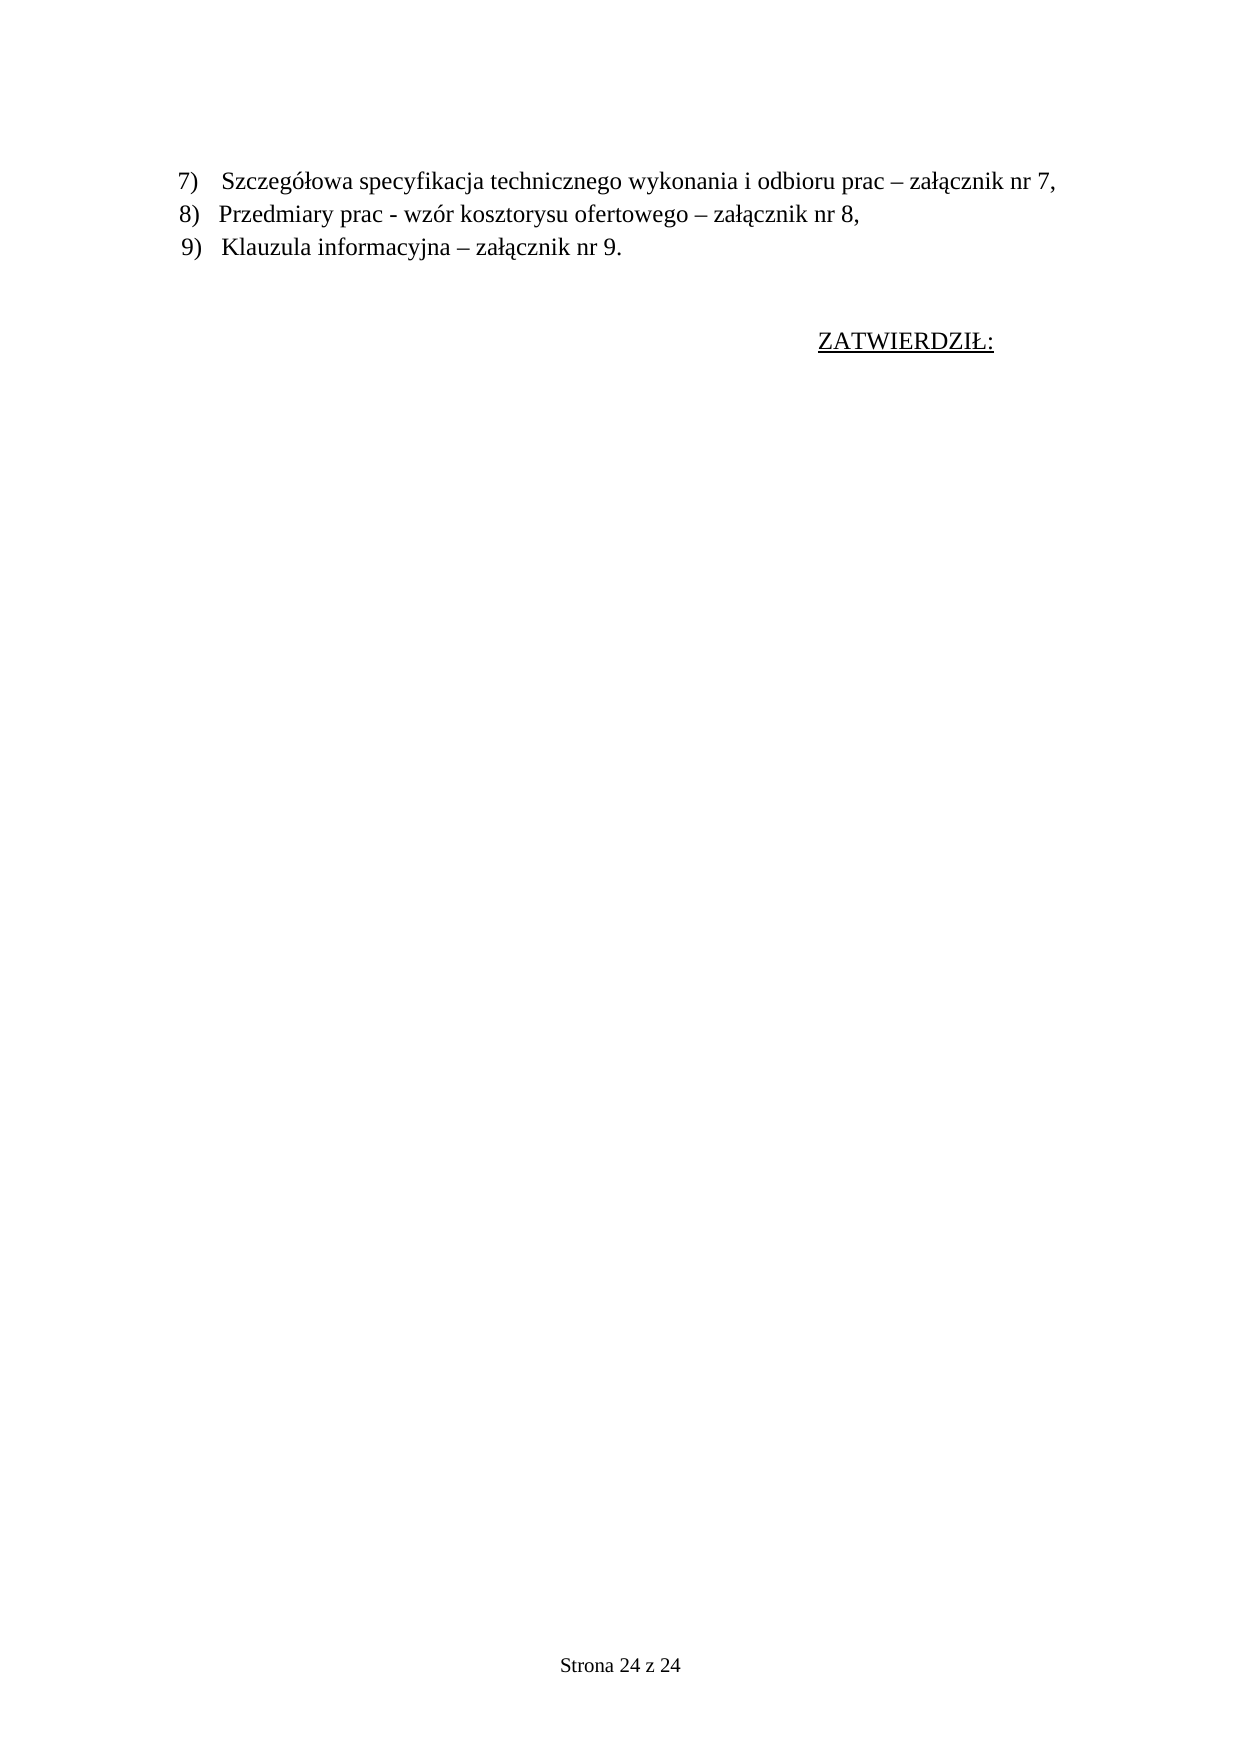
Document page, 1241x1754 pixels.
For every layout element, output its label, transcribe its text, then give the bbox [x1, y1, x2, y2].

text 7) Szczegółowa specyfikacja technicznego wykonania i odbioru prac – załącznik nr 7, [177, 166, 1093, 195]
text 8) Przedmiary prac - wzór kosztorysu ofertowego – załącznik nr 8, [148, 199, 1093, 228]
text ZATWIERDZIŁ: [738, 326, 1093, 355]
text 9) Klauzula informacyjna – załącznik nr 9. [162, 232, 1093, 261]
